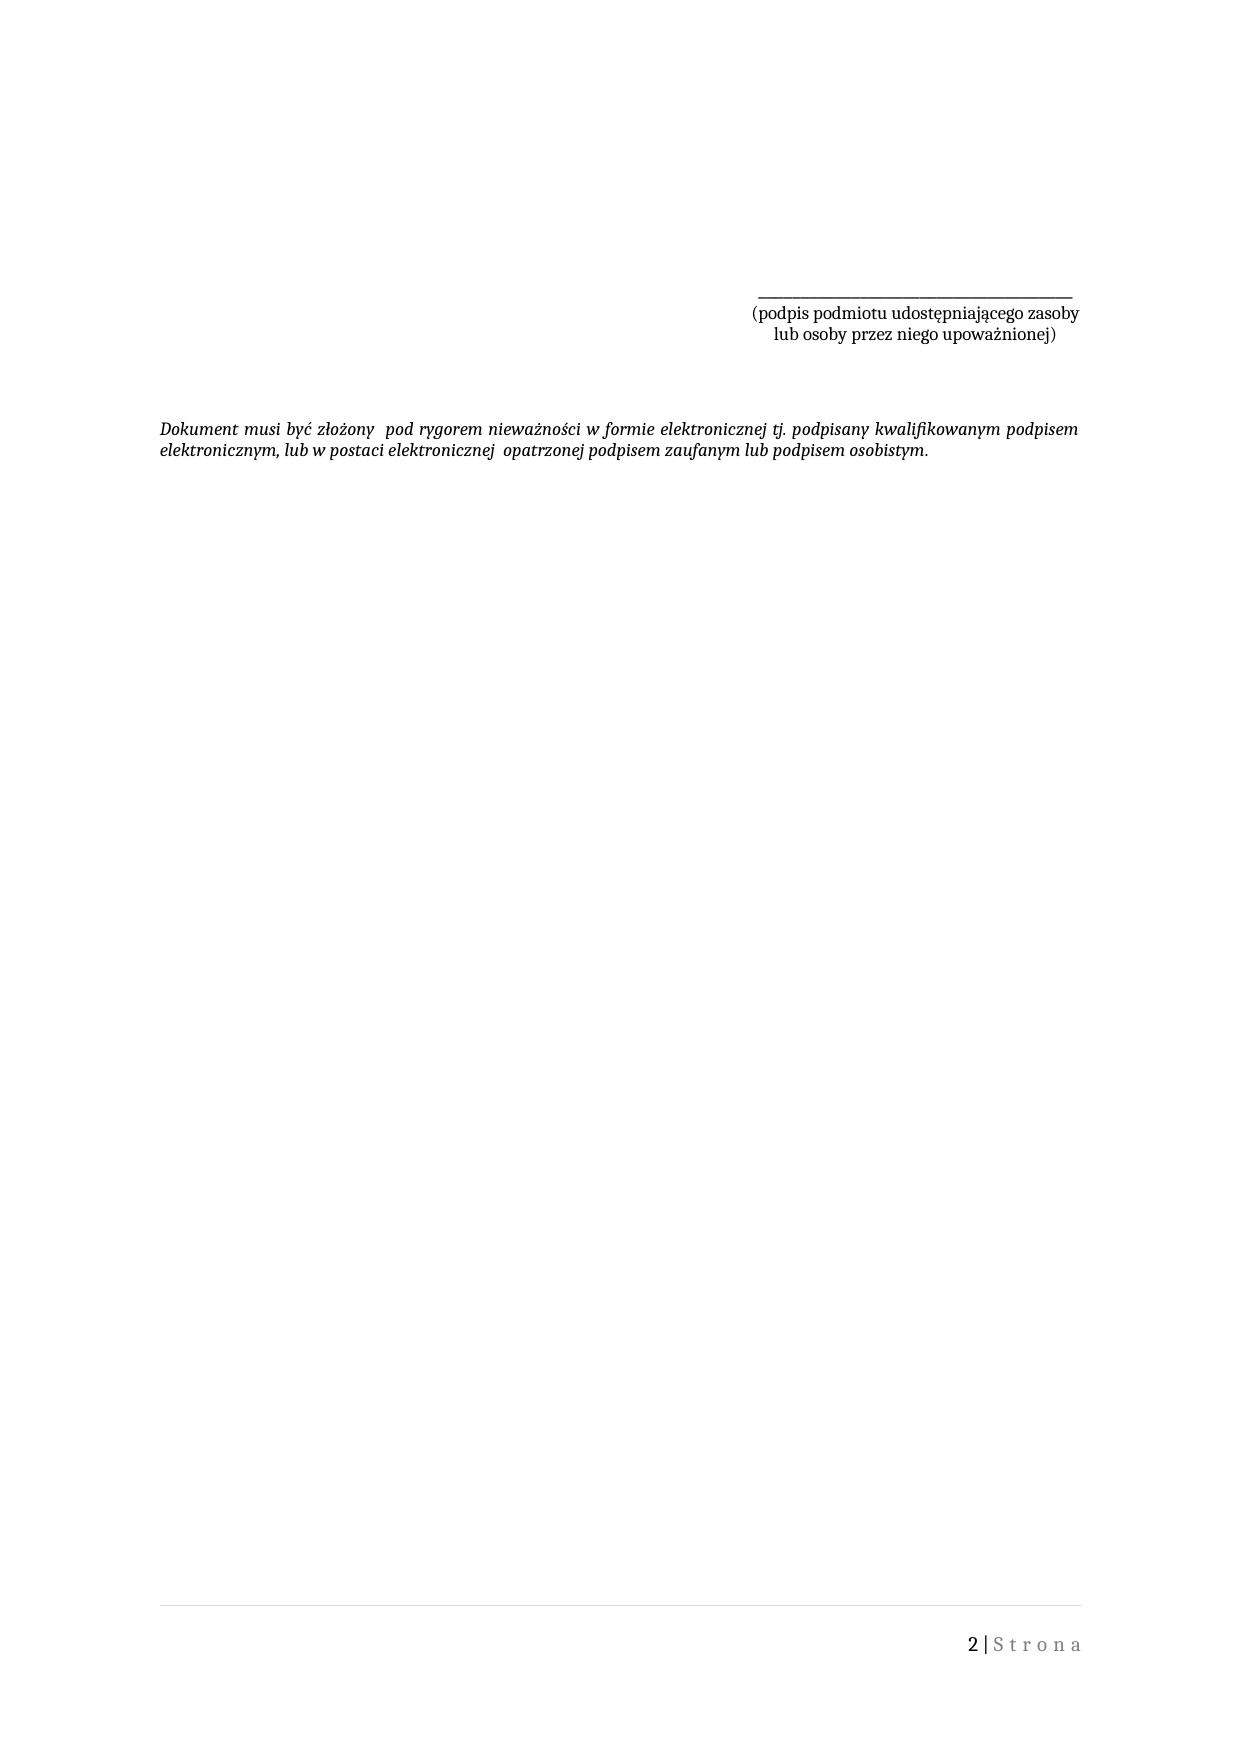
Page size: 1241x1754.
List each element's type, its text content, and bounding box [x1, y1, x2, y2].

text Dokument musi być złożony pod rygorem nieważności w formie elektronicznej tj. podpisany kwalifikowanym podpisem elektronicznym, lub w postaci elektronicznej opatrzonej podpisem zaufanym lub podpisem osobistym. [159, 418, 1081, 462]
text _____________________________________ (podpis podmiotu udostępniającego zasoby lub osoby przez niego upoważnionej) [750, 276, 1081, 346]
